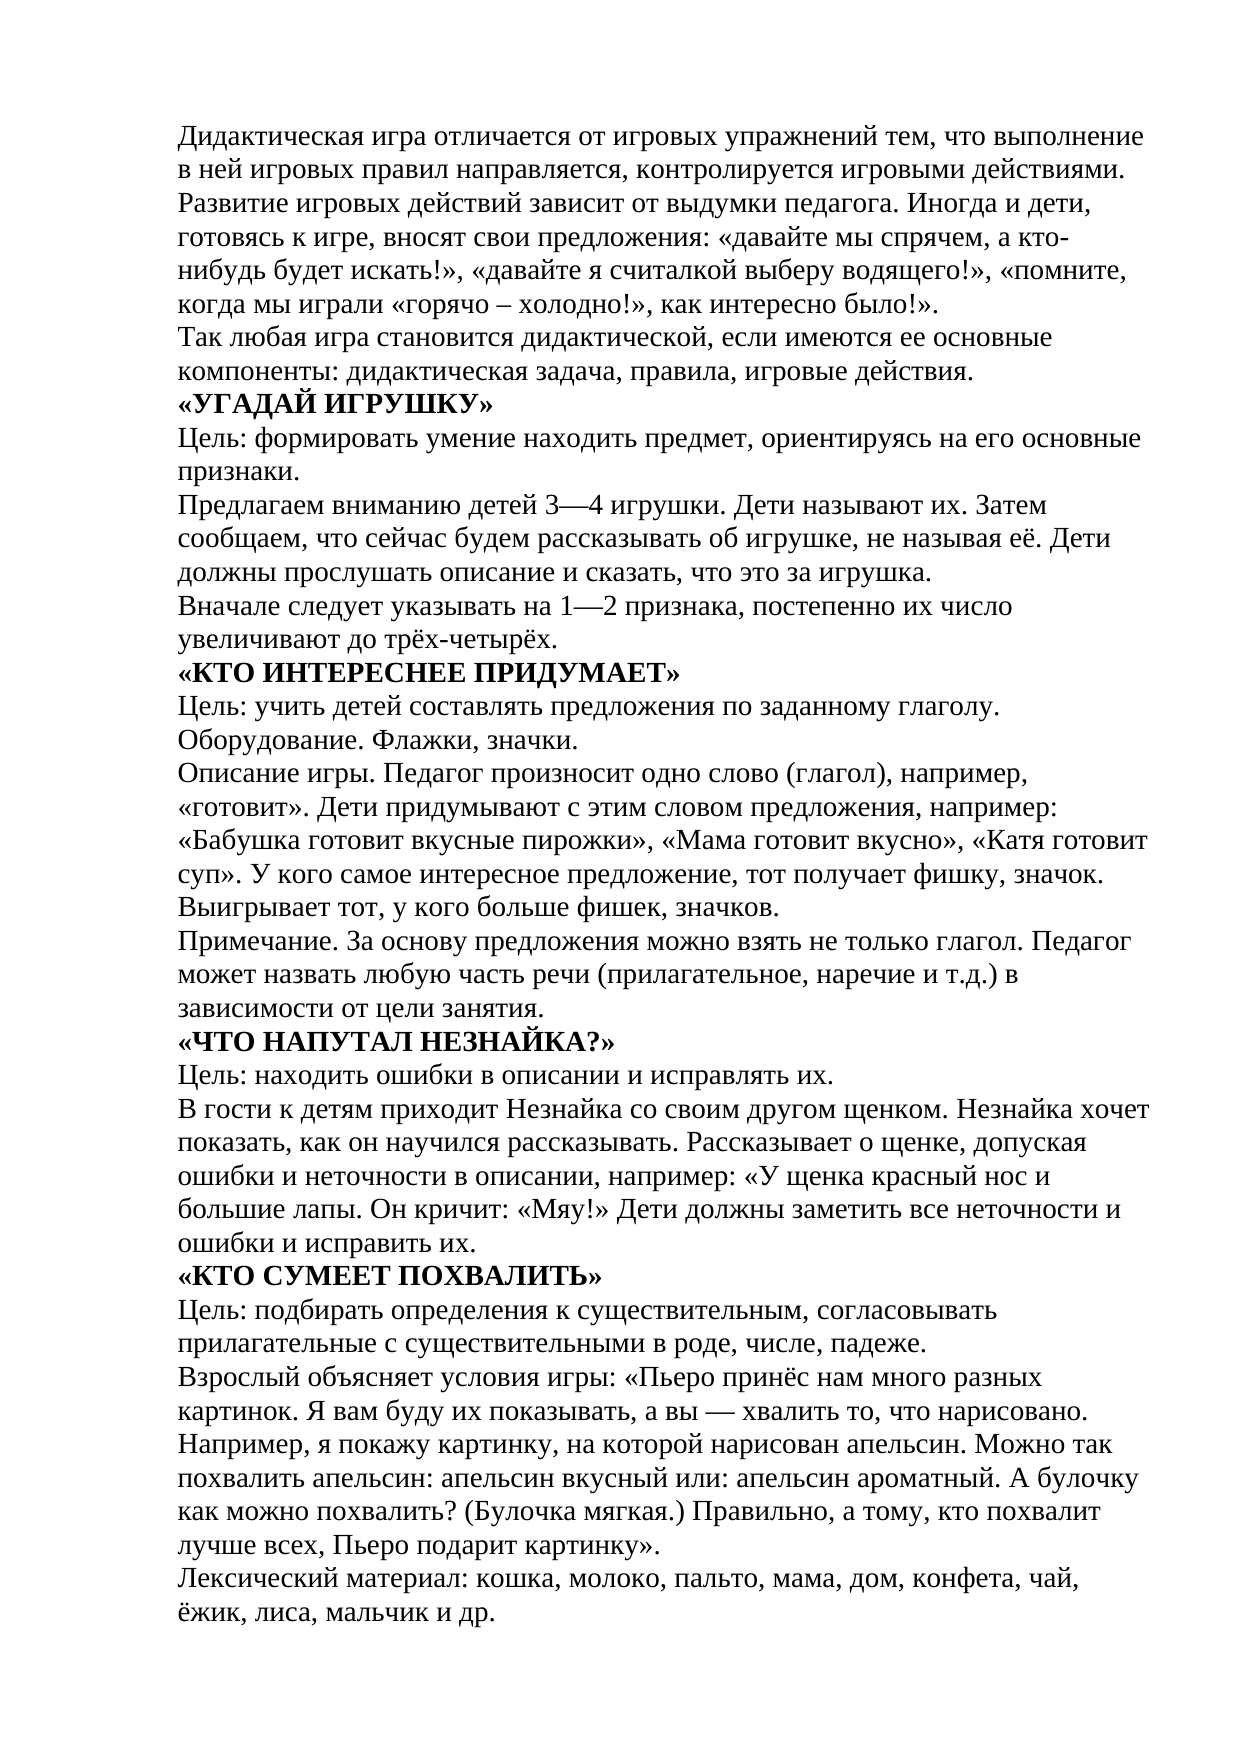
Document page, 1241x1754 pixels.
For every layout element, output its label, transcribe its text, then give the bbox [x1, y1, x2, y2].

text Цель: формировать умение находить предмет, ориентируясь на его основные признаки. [177, 420, 1152, 487]
text Цель: находить ошибки в описании и исправлять их. [177, 1057, 1152, 1091]
text Примечание. За основу предложения можно взять не только глагол. Педагог может назвать любую часть речи (прилагательное, наречие и т.д.) в зависимости от цели занятия. [177, 923, 1152, 1024]
text Так любая игра становится дидактической, если имеются ее основные компоненты: дидактическая задача, правила, игровые действия. [177, 319, 1152, 386]
text Оборудование. Флажки, значки. [177, 722, 1152, 755]
text В гости к детям приходит Незнайка со своим другом щенком. Незнайка хочет показать, как он научился рассказывать. Рассказывает о щенке, допуская ошибки и неточности в описании, например: «У щенка красный нос и большие лапы. Он кричит: «Мяу!» Дети должны заметить все неточности и ошибки и исправить их. [177, 1091, 1152, 1258]
text Лексический материал: кошка, молоко, пальто, мама, дом, конфета, чай, ёжик, лиса, мальчик и др. [177, 1560, 1152, 1627]
text Описание игры. Педагог произносит одно слово (глагол), например, «готовит». Дети придумывают с этим словом предложения, например: «Бабушка готовит вкусные пирожки», «Мама готовит вкусно», «Катя готовит суп». У кого самое интересное предложение, тот получает фишку, значок. Выигрывает тот, у кого больше фишек, значков. [177, 755, 1152, 923]
text Цель: подбирать определения к существительным, согласовывать прилагательные с существительными в роде, числе, падеже. [177, 1292, 1152, 1359]
text «ЧТО НАПУТАЛ НЕЗНАЙКА?» [177, 1024, 1152, 1057]
text Дидактическая игра отличается от игровых упражнений тем, что выполнение в ней игровых правил направляется, контролируется игровыми действиями. Развитие игровых действий зависит от выдумки педагога. Иногда и дети, готовясь к игре, вносят свои предложения: «давайте мы спрячем, а кто-нибудь будет искать!», «давайте я считалкой выберу водящего!», «помните, когда мы играли «горячо – холодно!», как интересно было!». [177, 118, 1152, 319]
text «КТО ИНТЕРЕСНЕЕ ПРИДУМАЕТ» [177, 655, 1152, 688]
text «УГАДАЙ ИГРУШКУ» [177, 386, 1152, 420]
text «КТО СУМЕЕТ ПОХВАЛИТЬ» [177, 1258, 1152, 1292]
text Взрослый объясняет условия игры: «Пьеро принёс нам много разных картинок. Я вам буду их показывать, а вы — хвалить то, что нарисовано. Например, я покажу картинку, на которой нарисован апельсин. Можно так похвалить апельсин: апельсин вкусный или: апельсин ароматный. А булочку как можно похвалить? (Булочка мягкая.) Правильно, а тому, кто похвалит лучше всех, Пьеро подарит картинку». [177, 1359, 1152, 1560]
text Предлагаем вниманию детей 3—4 игрушки. Дети называют их. Затем сообщаем, что сейчас будем рассказывать об игрушке, не называя её. Дети должны прослушать описание и сказать, что это за игрушка. [177, 487, 1152, 588]
text Вначале следует указывать на 1—2 признака, постепенно их число увеличивают до трёх-четырёх. [177, 588, 1152, 655]
text Цель: учить детей составлять предложения по заданному глаголу. [177, 688, 1152, 722]
